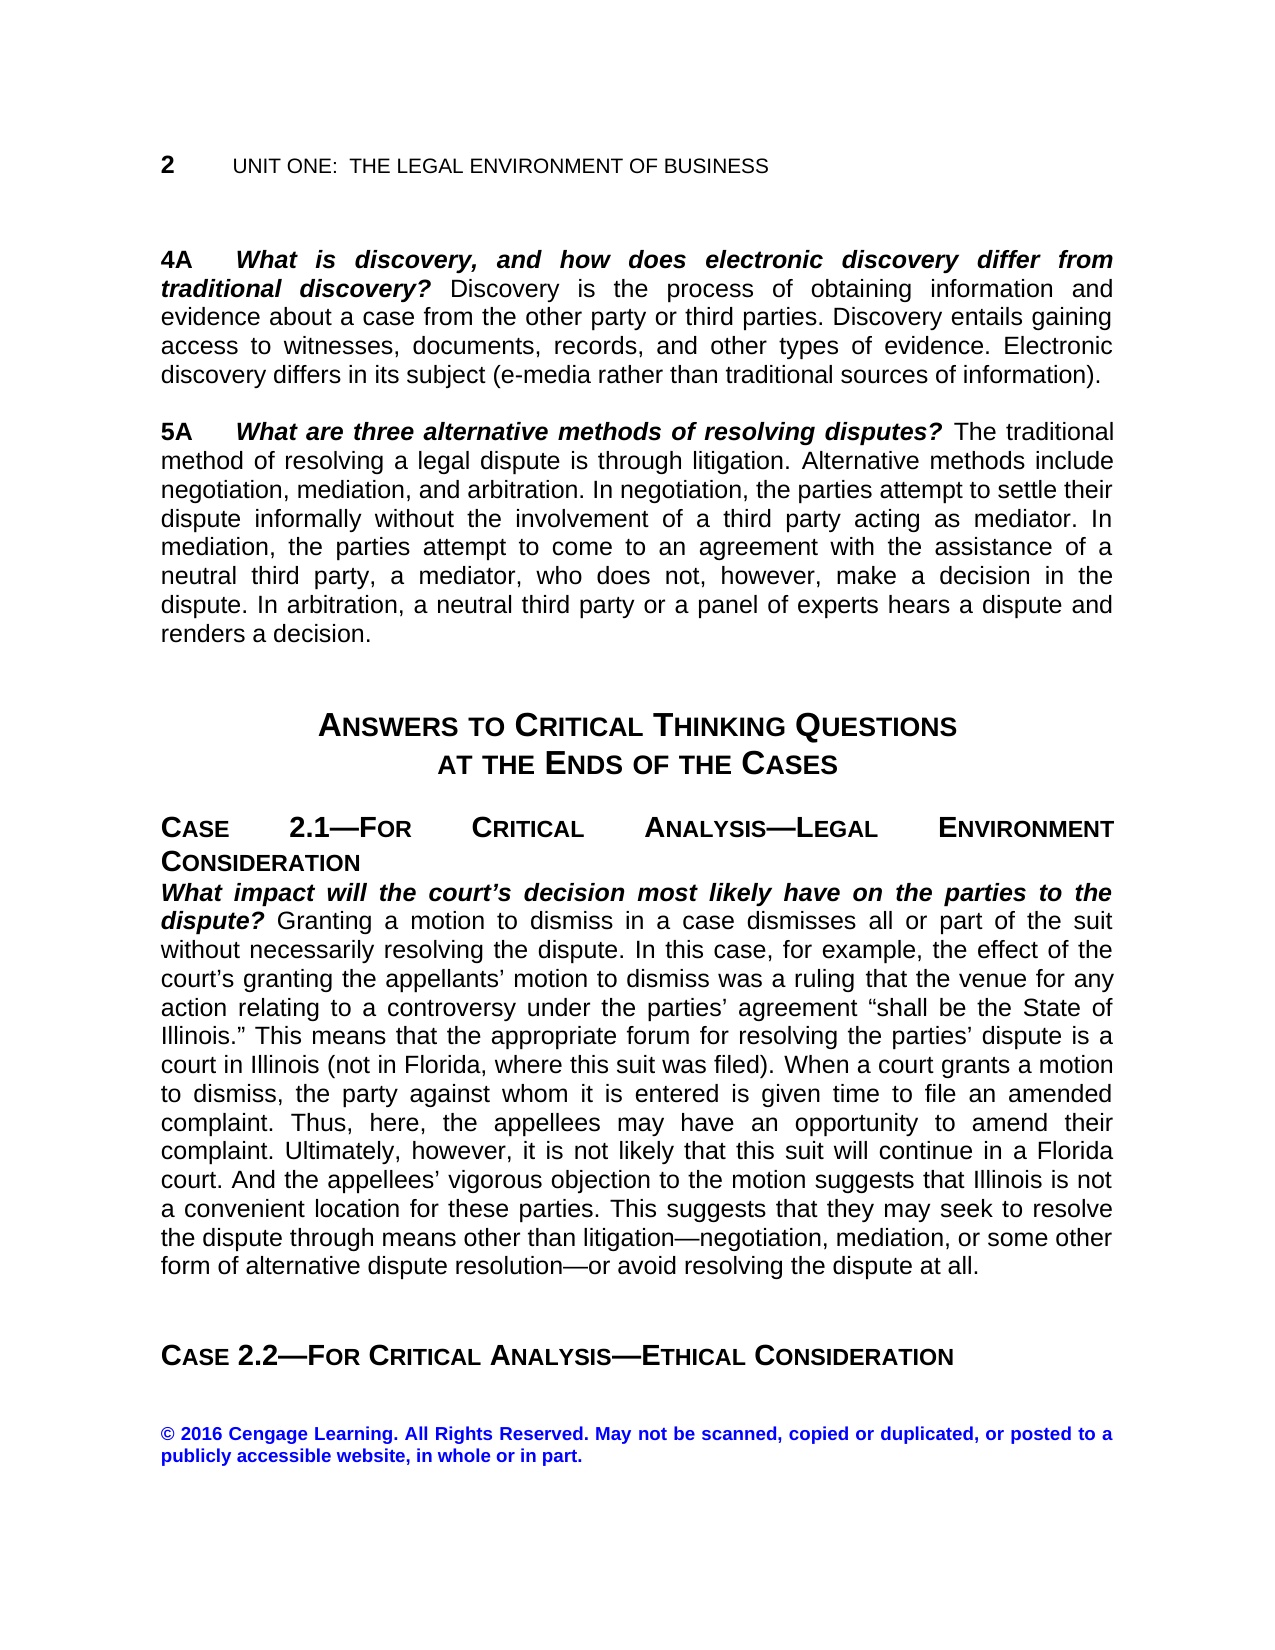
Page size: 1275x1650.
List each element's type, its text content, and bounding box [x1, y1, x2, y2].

text Case 2.1—For Critical Analysis—Legal Environment Consideration [161, 810, 1114, 877]
text Answers to Critical Thinking Questions [161, 705, 1114, 743]
text 5A What are three alternative methods of resolving disputes? The traditional method of resolving a legal dispute is through litigation. Alternative methods include negotiation, mediation, and arbitration. In negotiation, the parties attempt to settle their dispute informally without the involvement of a third party acting as mediator. In mediation, the parties attempt to come to an agreement with the assistance of a neutral third party, a mediator, who does not, however, make a decision in the dispute. In arbitration, a neutral third party or a panel of experts hears a dispute and renders a decision. [161, 417, 1114, 647]
text What impact will the court’s decision most likely have on the parties to the dispute? Granting a motion to dismiss in a case dismisses all or part of the suit without necessarily resolving the dispute. In this case, for example, the effect of the court’s granting the appellants’ motion to dismiss was a ruling that the venue for any action relating to a controversy under the parties’ agreement “shall be the State of Illinois.” This means that the appropriate forum for resolving the parties’ dispute is a court in Illinois (not in Florida, where this suit was filed). When a court grants a motion to dismiss, the party against whom it is entered is given time to file an amended complaint. Thus, here, the appellees may have an opportunity to amend their complaint. Ultimately, however, it is not likely that this suit will continue in a Florida court. And the appellees’ vigorous objection to the motion suggests that Illinois is not a convenient location for these parties. This suggests that they may seek to resolve the dispute through means other than litigation—negotiation, mediation, or some other form of alternative dispute resolution—or avoid resolving the dispute at all. [161, 877, 1114, 1280]
text at the Ends of the Cases [161, 743, 1114, 782]
text 4A What is discovery, and how does electronic discovery differ from traditional discovery? Discovery is the process of obtaining information and evidence about a case from the other party or third parties. Discovery entails gaining access to witnesses, documents, records, and other types of evidence. Electronic discovery differs in its subject (e-media rather than traditional sources of information). [161, 245, 1114, 388]
text Case 2.2—For Critical Analysis—Ethical Consideration [161, 1337, 1114, 1371]
